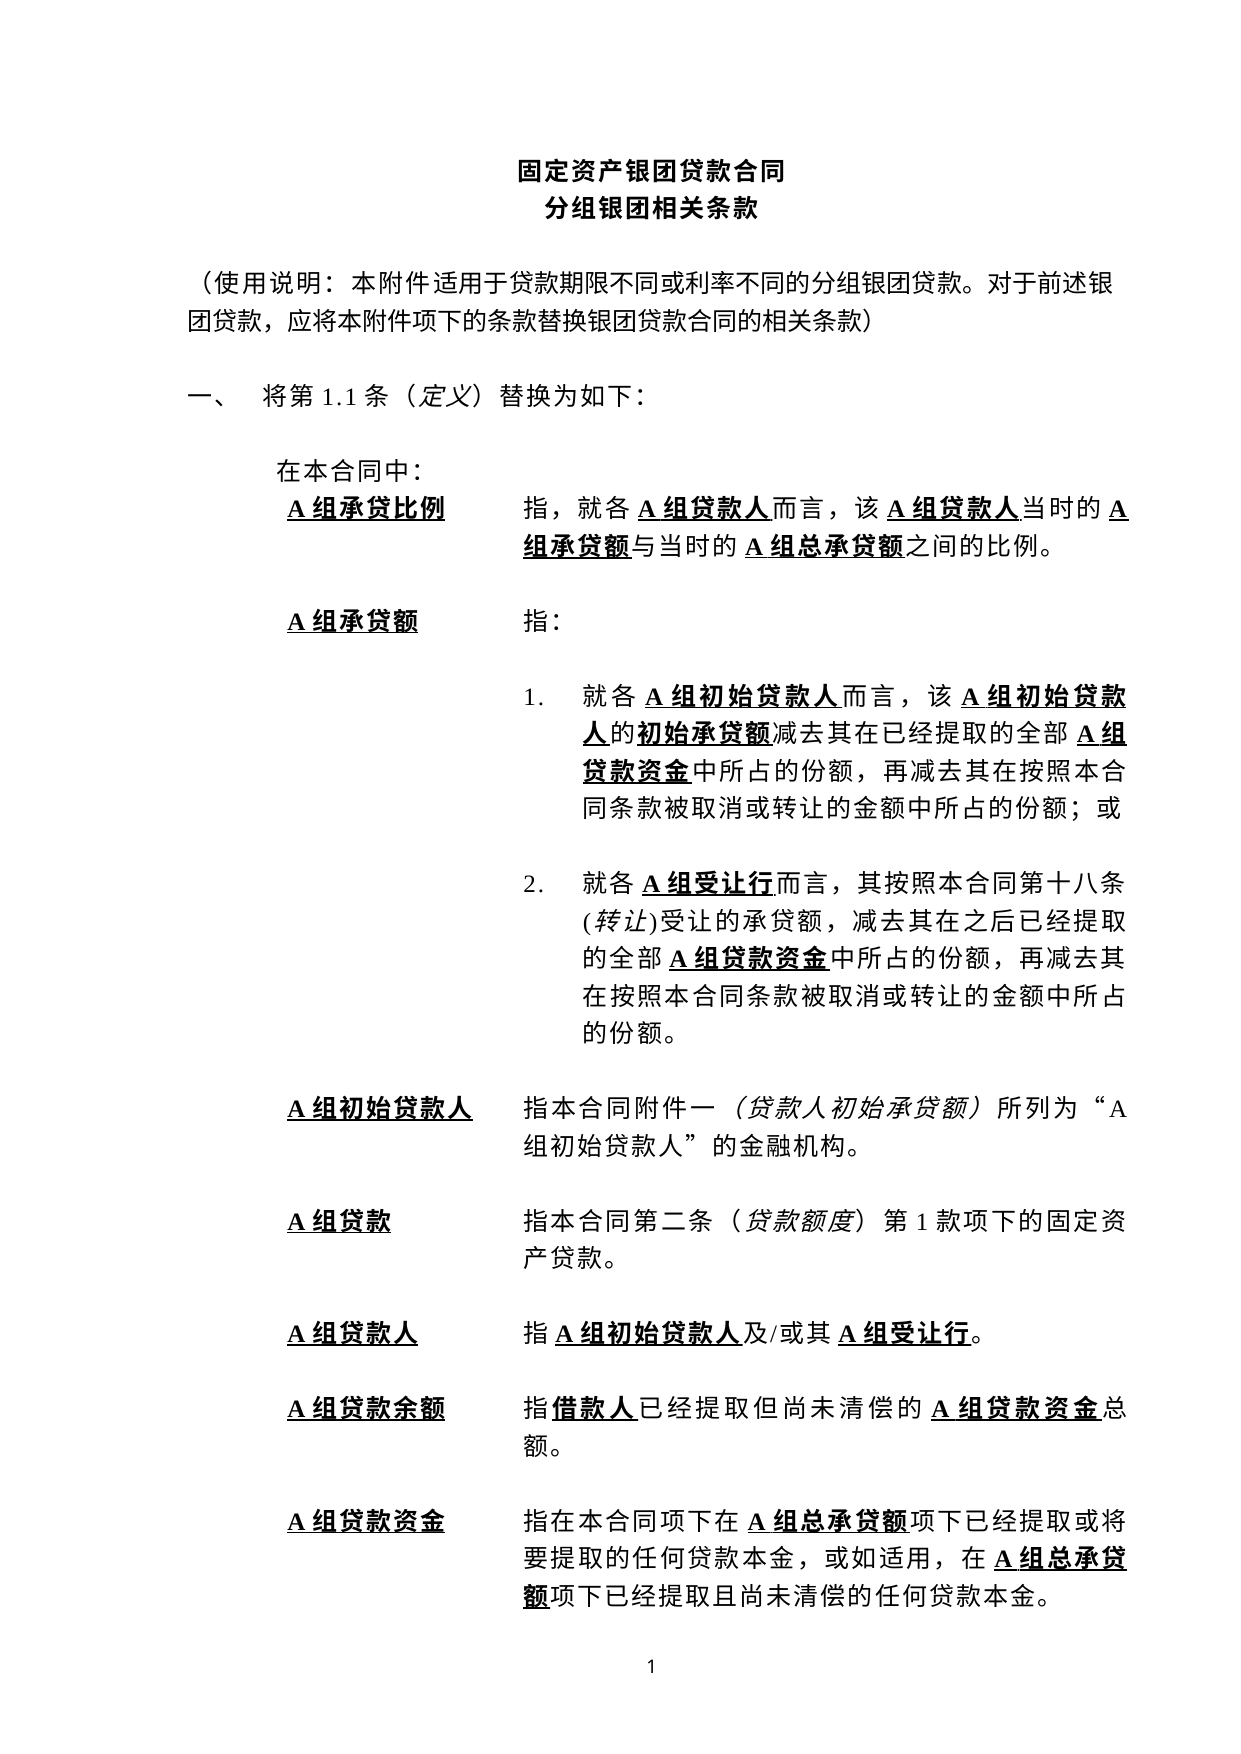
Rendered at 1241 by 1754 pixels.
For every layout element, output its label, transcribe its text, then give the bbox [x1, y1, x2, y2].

table_cell A组贷款余额 [276, 1388, 512, 1500]
table_cell A组贷款人 [276, 1313, 512, 1387]
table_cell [512, 1500, 1138, 1612]
table_cell A组承贷额 [276, 600, 512, 1087]
table_header A组承贷比例 [276, 488, 512, 600]
table_cell 指A组初始贷款人及/或其A组受让行。 [512, 1313, 1138, 1387]
table_cell A组初始贷款人 [276, 1088, 512, 1200]
text 在本合同中： [276, 450, 1116, 487]
table_header 指，就各A组贷款人而言，该A组贷款人当时的A组承贷额与当时的A组总承贷额之间的比例。 [512, 488, 1138, 600]
text 固定资产银团贷款合同 [187, 150, 1116, 187]
text 分组银团相关条款 [187, 187, 1116, 225]
table_cell A组贷款资金 [276, 1500, 512, 1612]
table_cell 指借款人已经提取但尚未清偿的A组贷款资金总额。 [512, 1388, 1138, 1500]
table_cell 指本合同附件一（贷款人初始承贷额）所列为“A组初始贷款人”的金融机构。 [512, 1088, 1138, 1200]
table_cell 指本合同第二条（贷款额度）第1款项下的固定资产贷款。 [512, 1200, 1138, 1312]
table_cell 指： 就各A组初始贷款人而言，该A组初始贷款人的初始承贷额减去其在已经提取的全部A组贷款资金中所占的份额，再减去其在按照本合同条款被取消或转让的金额中所占的份额；或 就各A组受让行而言，其按照本合同第十八条(转让)受让的承贷额，减去其在之后已经提取的全部A组贷款资金中所占的份额，再减去其在按照本合同条款被取消或转让的金额中所占的份额。 [512, 600, 1138, 1087]
text （使用说明：本附件适用于贷款期限不同或利率不同的分组银团贷款。对于前述银团贷款，应将本附件项下的条款替换银团贷款合同的相关条款） [187, 262, 1116, 337]
table_cell A组贷款 [276, 1200, 512, 1312]
list 将第1.1条（定义）替换为如下： [187, 375, 1116, 412]
